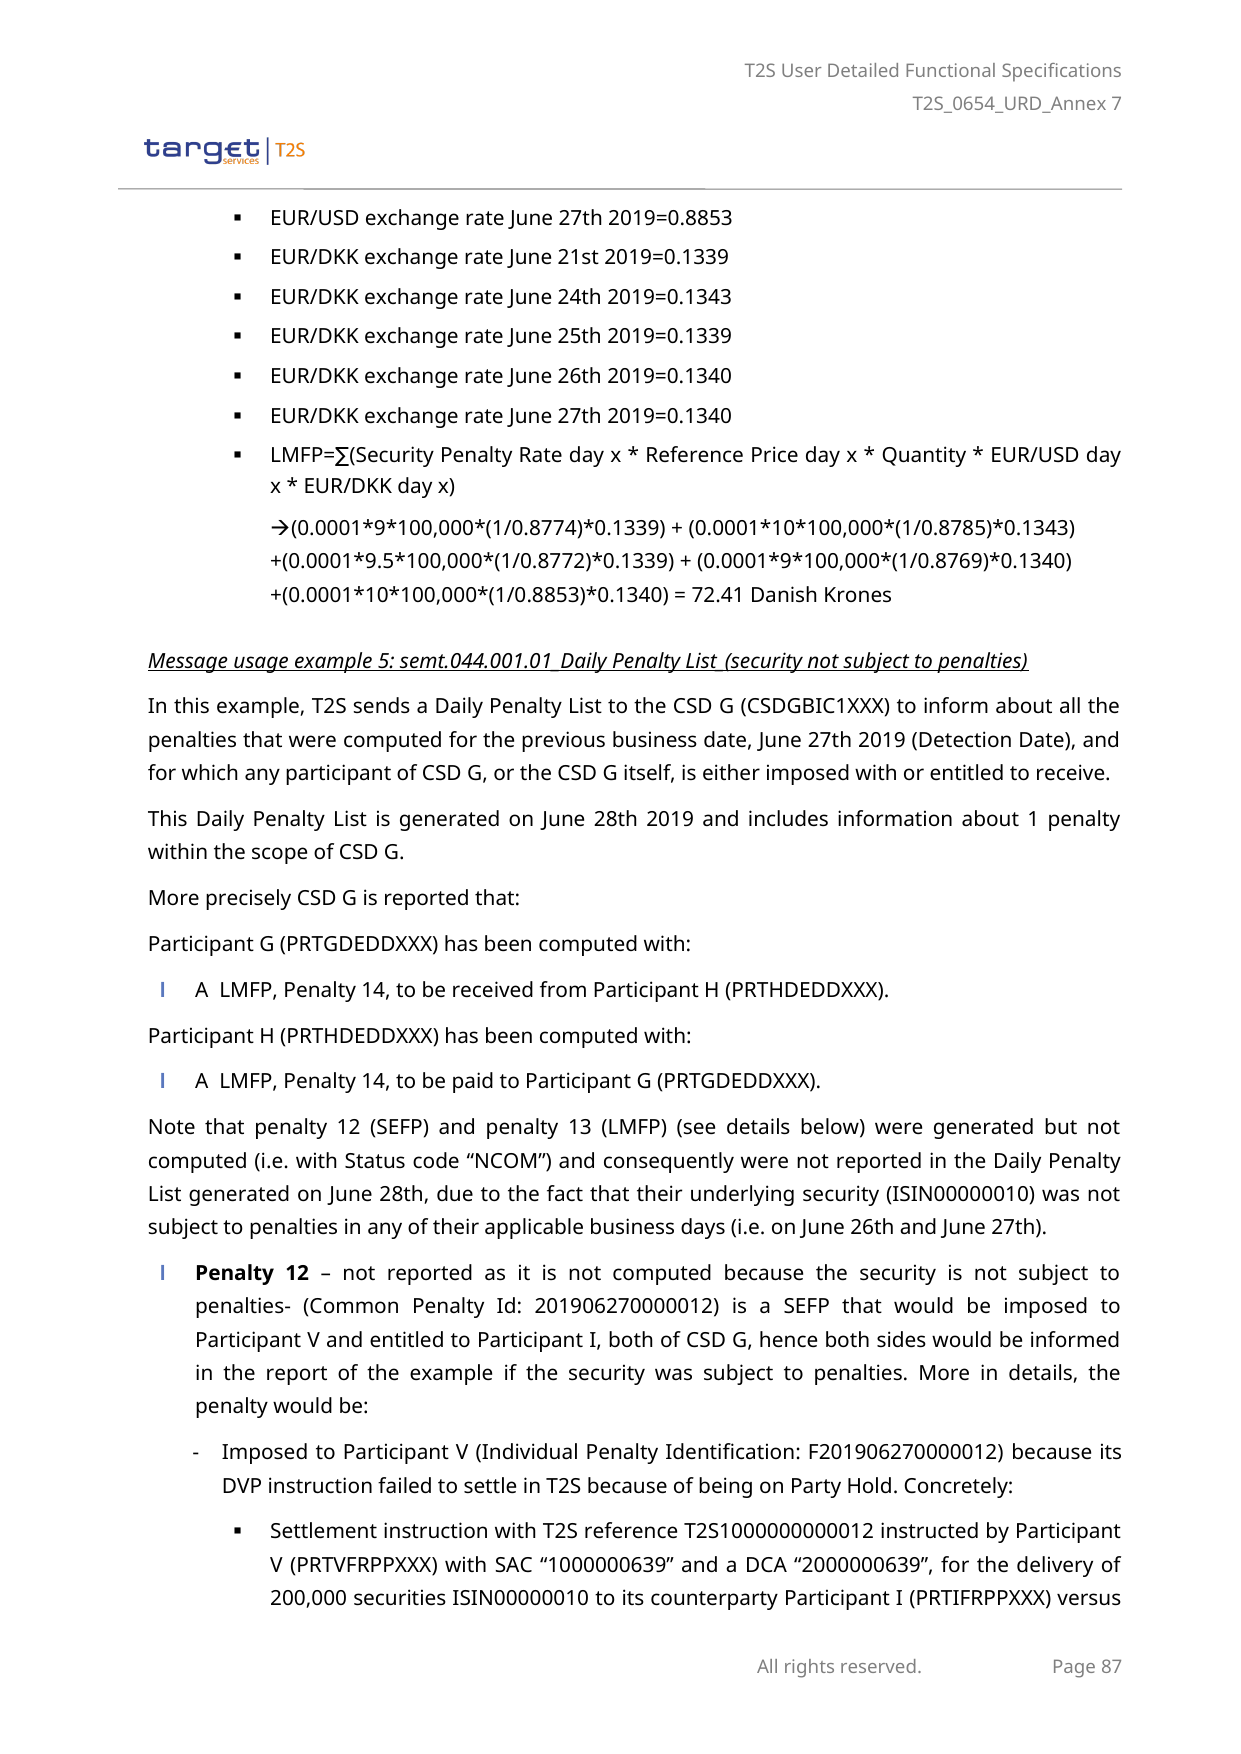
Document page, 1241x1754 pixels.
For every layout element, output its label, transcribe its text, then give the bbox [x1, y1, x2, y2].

list Imposed to Participant V (Individual Penalty Identification: F201906270000012) because its DVP instruction failed to settle in T2S because of being on Party Hold. Concretely: [192, 1433, 1122, 1499]
list LMFP=∑(Security Penalty Rate day x * Reference Price day x * Quantity * EUR/USD day x * EUR/DKK day x) [233, 437, 1122, 500]
text Participant H (PRTHDEDDXXX) has been computed with: [148, 1016, 1122, 1049]
list EUR/DKK exchange rate June 25th 2019=0.1339 [233, 319, 1122, 350]
picture [127, 107, 313, 194]
list EUR/USD exchange rate June 27th 2019=0.8853 [233, 200, 1122, 231]
list (0.0001*9*100,000*(1/0.8774)*0.1339) + (0.0001*10*100,000*(1/0.8785)*0.1343) +(0.0001*9.5*100,000*(1/0.8772)*0.1339) + (0.0001*9*100,000*(1/0.8769)*0.1340) +(0.0001*10*100,000*(1/0.8853)*0.1340) = 72.41 Danish Krones [270, 508, 1122, 608]
list EUR/DKK exchange rate June 21st 2019=0.1339 [233, 239, 1122, 271]
list A LMFP, Penalty 14, to be paid to Participant G (PRTGDEDDXXX). [159, 1062, 1122, 1095]
text This Daily Penalty List is generated on June 28th 2019 and includes information about 1 penalty within the scope of CSD G. [148, 799, 1122, 866]
text Note that penalty 12 (SEFP) and penalty 13 (LMFP) (see details below) were generated but not computed (i.e. with Status code “NCOM”) and consequently were not reported in the Daily Penalty List generated on June 28th, due to the fact that their underlying security (ISIN00000010) was not subject to penalties in any of their applicable business days (i.e. on June 26th and June 27th). [148, 1108, 1122, 1241]
list EUR/DKK exchange rate June 24th 2019=0.1343 [233, 279, 1122, 310]
list A LMFP, Penalty 14, to be received from Participant H (PRTHDEDDXXX). [159, 970, 1122, 1003]
text Participant G (PRTGDEDDXXX) has been computed with: [148, 924, 1122, 958]
text More precisely CSD G is reported that: [148, 878, 1122, 912]
list EUR/DKK exchange rate June 27th 2019=0.1340 [233, 398, 1122, 429]
text In this example, T2S sends a Daily Penalty List to the CSD G (CSDGBIC1XXX) to inform about all the penalties that were computed for the previous business date, June 27th 2019 (Detection Date), and for which any participant of CSD G, or the CSD G itself, is either imposed with or entitled to receive. [148, 687, 1122, 787]
list EUR/DKK exchange rate June 26th 2019=0.1340 [233, 358, 1122, 389]
list Penalty 12 – not reported as it is not computed because the security is not subject to penalties- (Common Penalty Id: 201906270000012) is a SEFP that would be imposed to Participant V and entitled to Participant I, both of CSD G, hence both sides would be informed in the report of the example if the security was subject to penalties. More in details, the penalty would be: [159, 1253, 1122, 1420]
subtitle Message usage example 5: semt.044.001.01_Daily Penalty List_(security not subject to penalties) [148, 646, 1122, 674]
